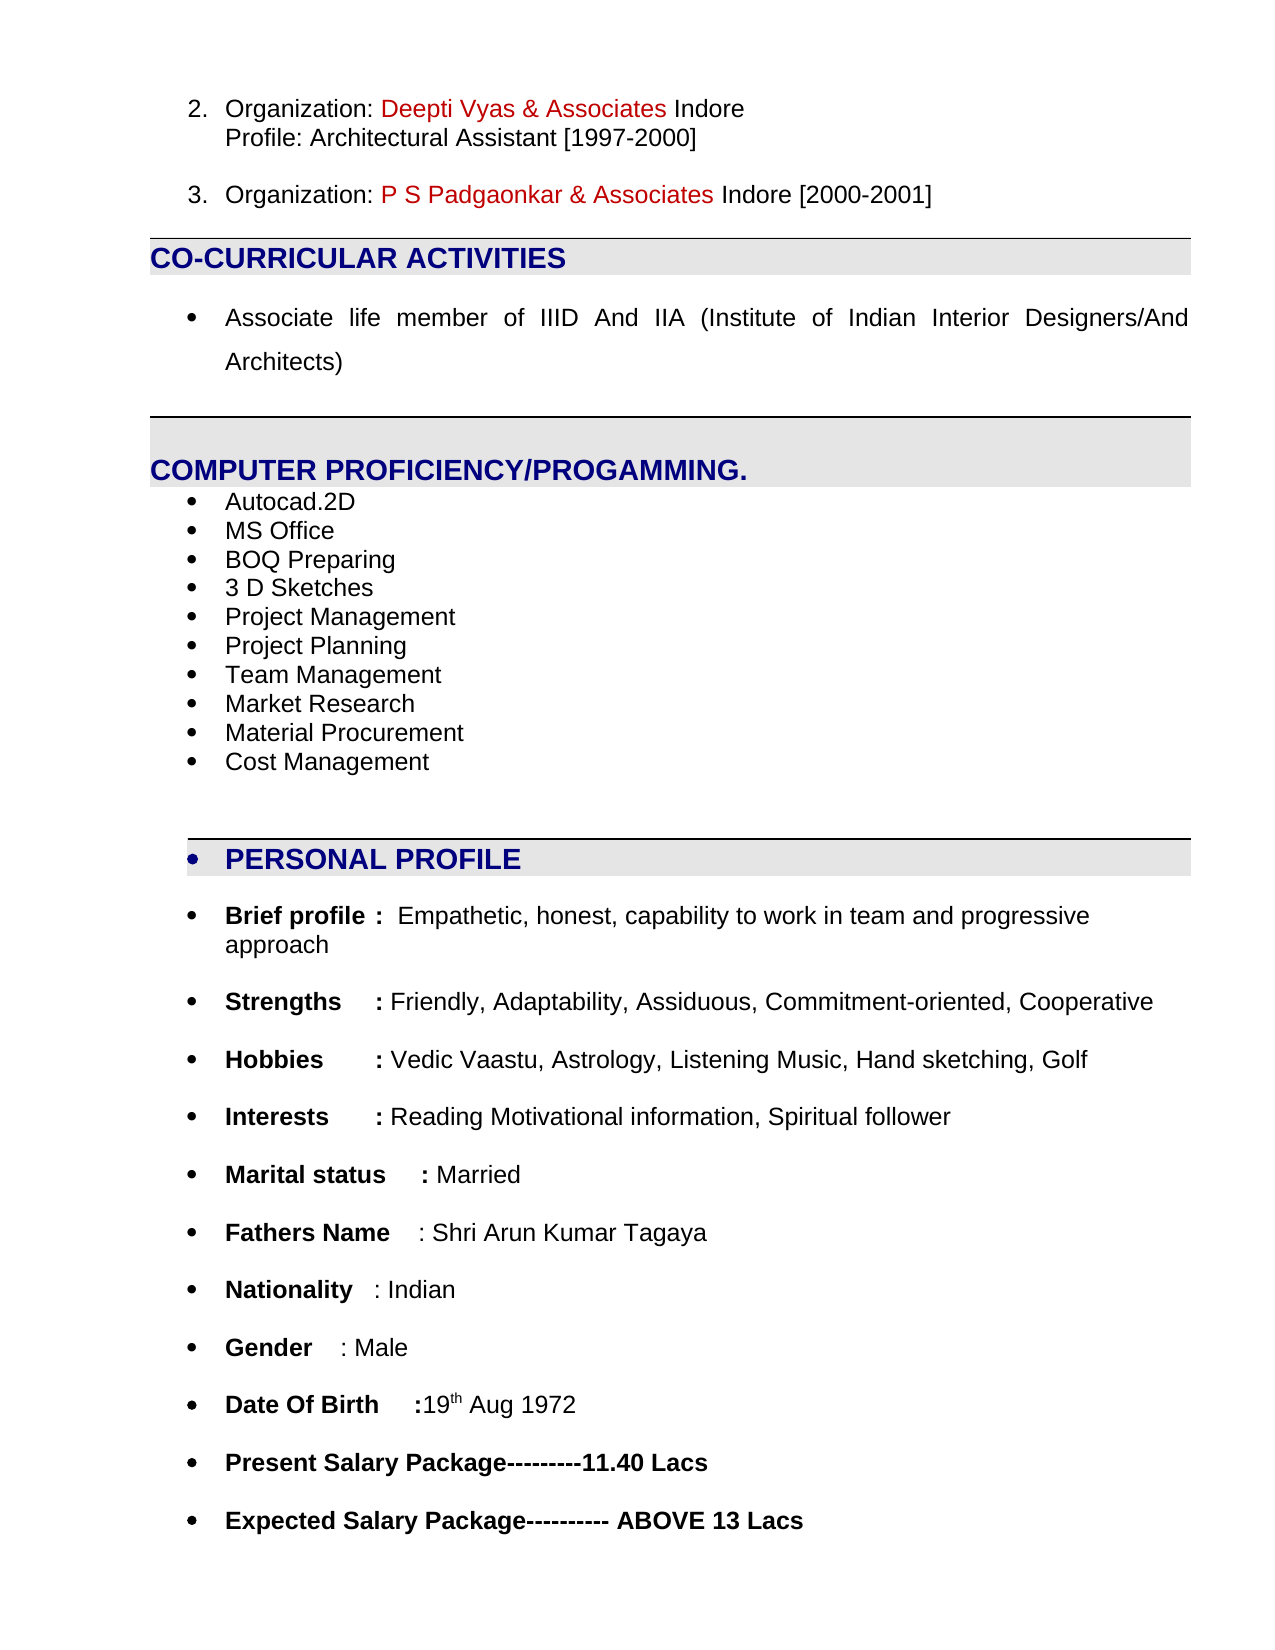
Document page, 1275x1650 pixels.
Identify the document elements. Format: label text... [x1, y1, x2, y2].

list Team Management [187, 660, 1191, 689]
text COMPUTER PROFICIENCY/PROGAMMING. [150, 453, 1191, 487]
list Expected Salary Package---------- ABOVE 13 Lacs [187, 1506, 1191, 1534]
list Gender : Male [187, 1333, 1191, 1362]
list PERSONAL PROFILE [187, 839, 1191, 876]
list Profile: Architectural Assistant [1997-2000] [225, 122, 1275, 151]
list MS Office [187, 516, 1191, 544]
list Fathers Name : Shri Arun Kumar Tagaya [187, 1218, 1191, 1246]
list Material Procurement [187, 718, 1191, 747]
list Organization: Deepti Vyas & Associates Indore [187, 94, 1275, 122]
list Interests : Reading Motivational information, Spiritual follower [187, 1102, 1191, 1131]
list Cost Management [187, 747, 1191, 775]
list Marital status : Married [187, 1160, 1191, 1189]
list Organization: P S Padgaonkar & Associates Indore [2000-2001] [187, 180, 1275, 209]
list Market Research [187, 689, 1191, 718]
list Project Management [187, 602, 1191, 631]
list Project Planning [187, 631, 1191, 660]
list Date Of Birth :19th Aug 1972 [187, 1390, 1191, 1419]
subtitle CO-CURRICULAR ACTIVITIES [150, 239, 1191, 275]
list Hobbies : Vedic Vaastu, Astrology, Listening Music, Hand sketching, Golf [187, 1045, 1191, 1074]
list BOQ Preparing [187, 544, 1191, 573]
list Present Salary Package---------11.40 Lacs [187, 1448, 1191, 1477]
list Nationality : Indian [187, 1275, 1191, 1304]
list 3 D Sketches [187, 573, 1191, 602]
list Associate life member of IIID And IIA (Institute of Indian Interior Designers/And Architects) [187, 303, 1191, 375]
list Brief profile : Empathetic, honest, capability to work in team and progressive approach [187, 901, 1191, 958]
list Autocad.2D [187, 487, 1191, 516]
list Strengths : Friendly, Adaptability, Assiduous, Commitment-oriented, Cooperative [187, 987, 1191, 1016]
